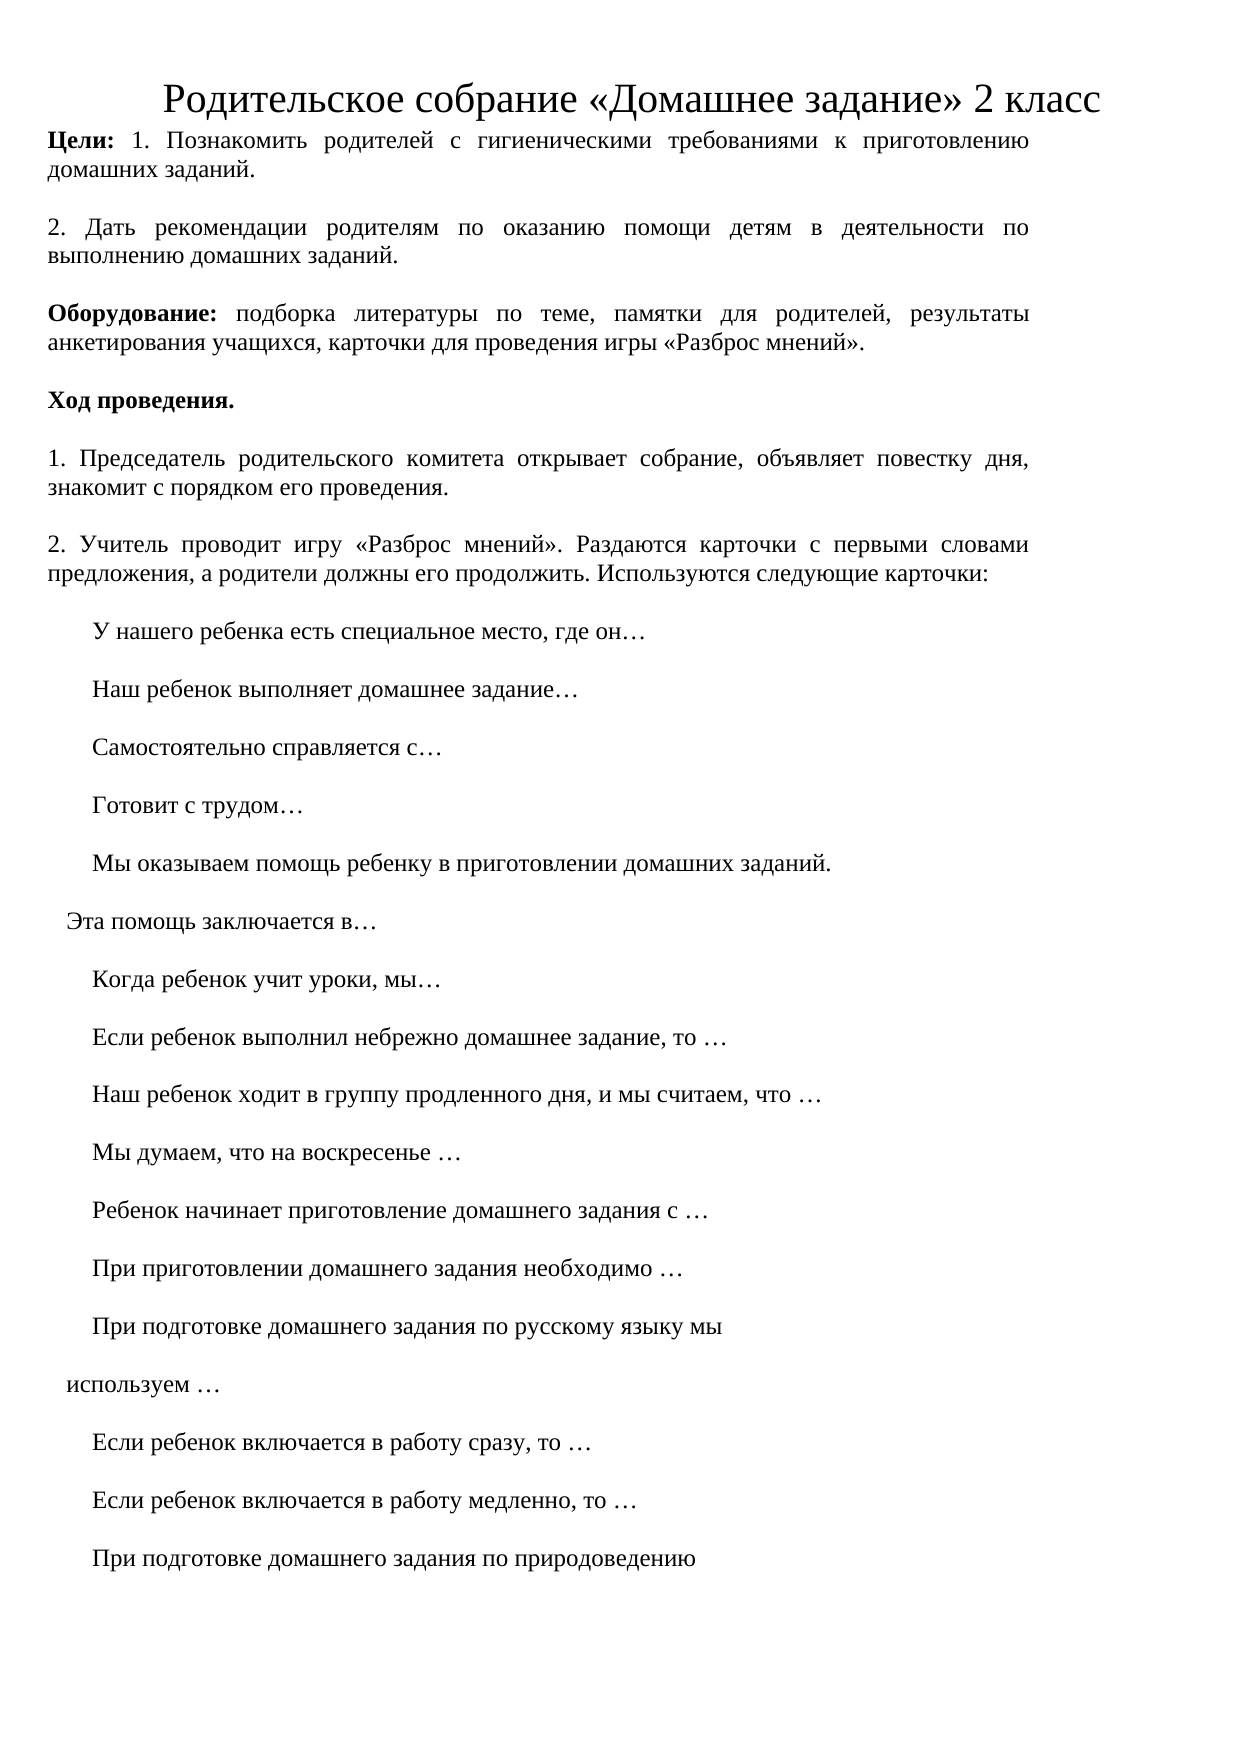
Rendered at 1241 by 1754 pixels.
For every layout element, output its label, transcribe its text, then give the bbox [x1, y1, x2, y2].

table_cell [44, 122, 1033, 1604]
text Родительское собрание «Домашнее задание» 2 класс [162, 74, 1152, 122]
